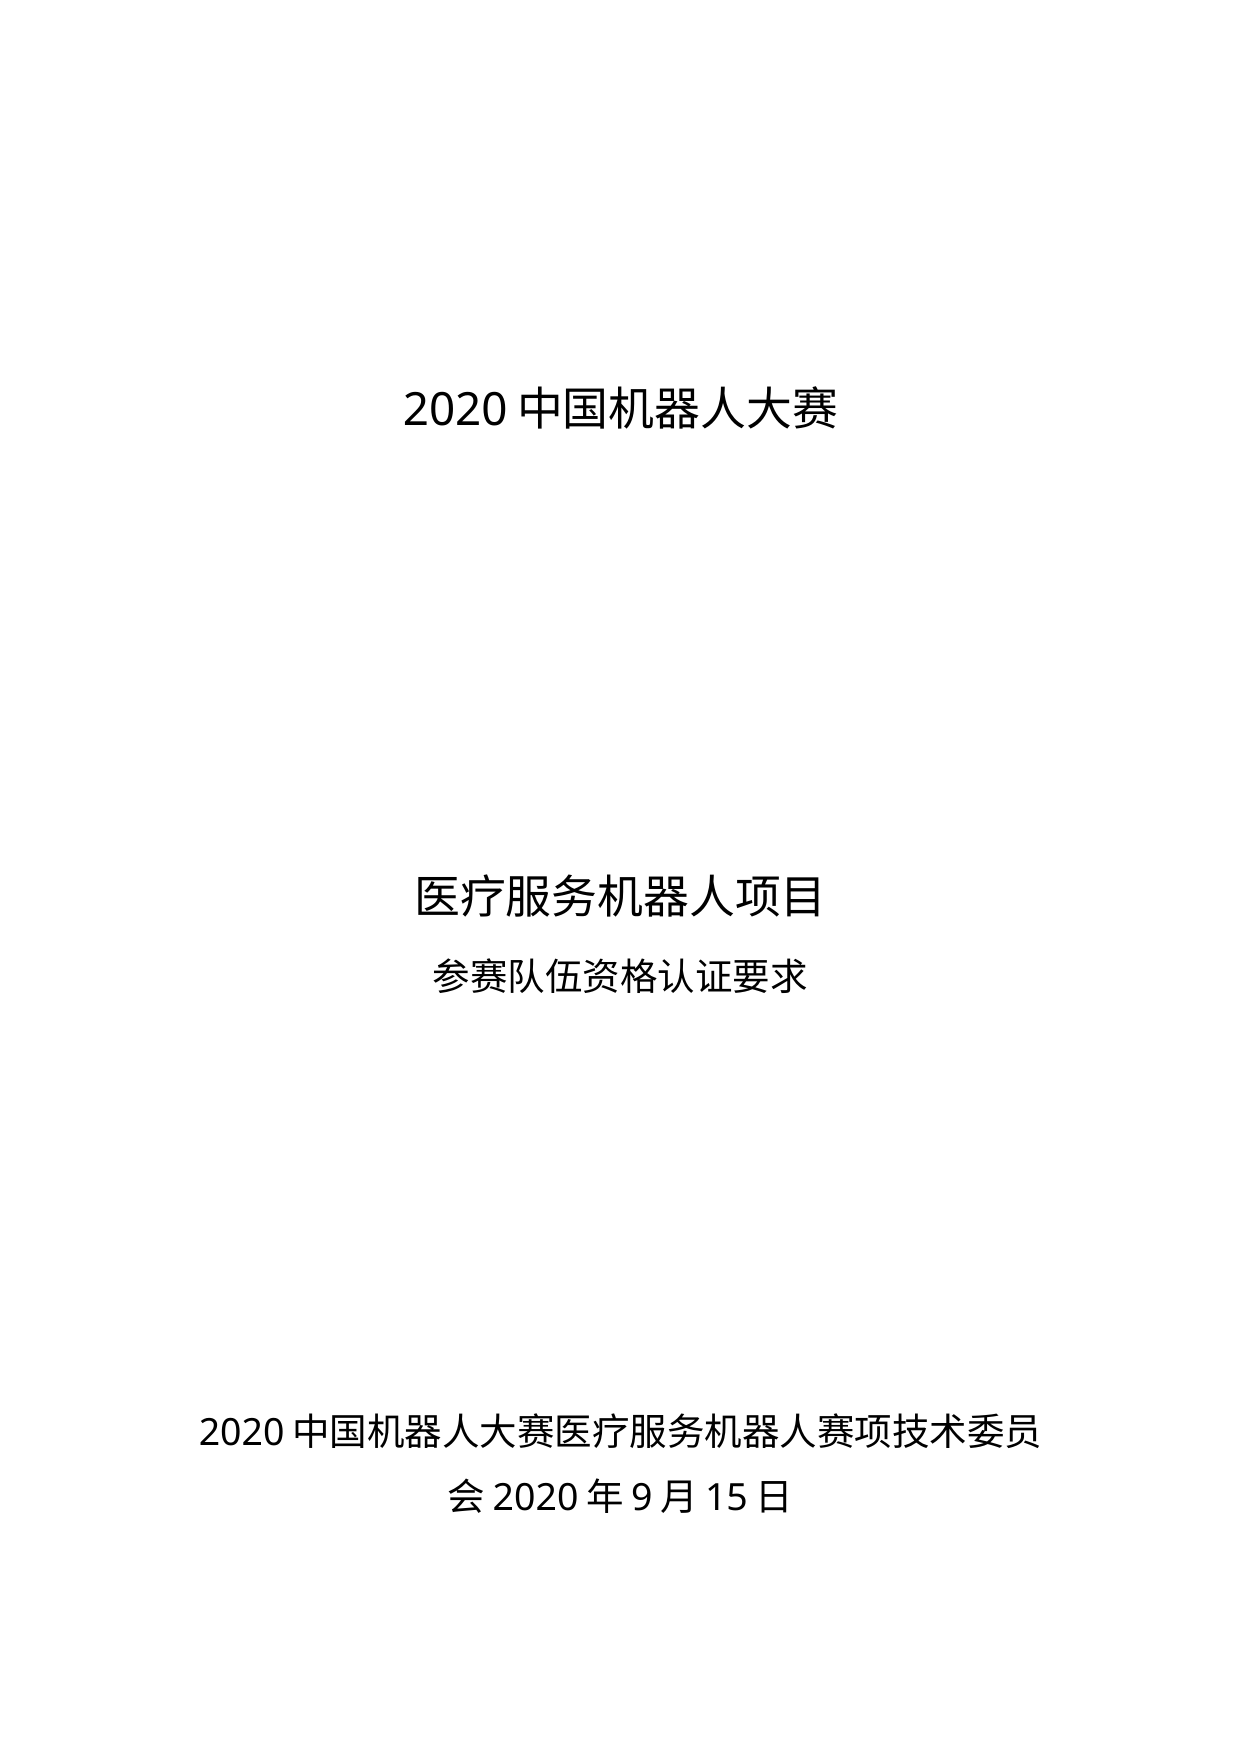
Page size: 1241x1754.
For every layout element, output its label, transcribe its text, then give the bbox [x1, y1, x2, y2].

text 参赛队伍资格认证要求 [187, 942, 1053, 1007]
text 医疗服务机器人项目 [187, 844, 1053, 942]
text 2020中国机器人大赛医疗服务机器人赛项技术委员会2020年9月15日 [187, 1397, 1053, 1527]
text 2020中国机器人大赛 [187, 357, 1053, 454]
